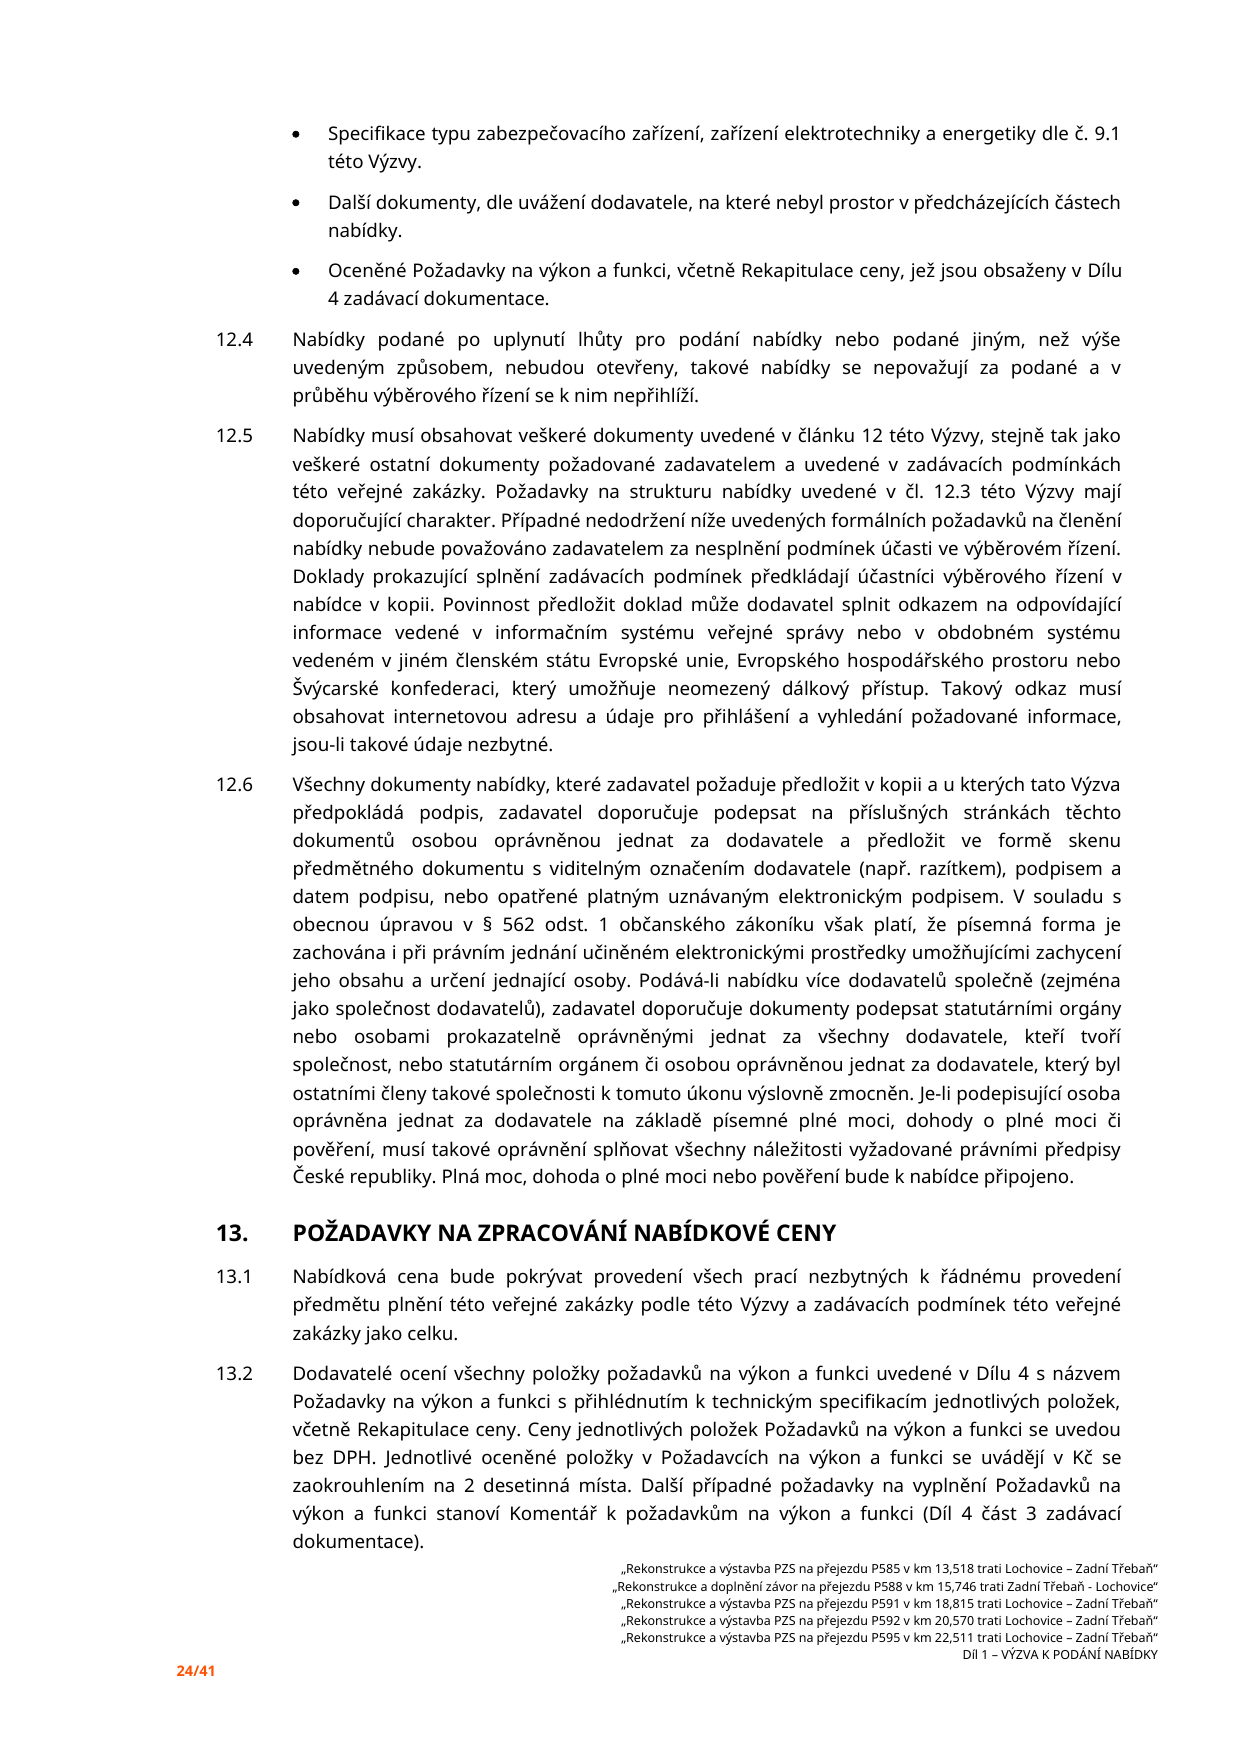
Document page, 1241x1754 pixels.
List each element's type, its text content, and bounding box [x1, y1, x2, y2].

text Všechny dokumenty nabídky, které zadavatel požaduje předložit v kopii a u kterých tato Výzva předpokládá podpis, zadavatel doporučuje podepsat na příslušných stránkách těchto dokumentů osobou oprávněnou jednat za dodavatele a předložit ve formě skenu předmětného dokumentu s viditelným označením dodavatele (např. razítkem), podpisem a datem podpisu, nebo opatřené platným uznávaným elektronickým podpisem. V souladu s obecnou úpravou v § 562 odst. 1 občanského zákoníku však platí, že písemná forma je zachována i při právním jednání učiněném elektronickými prostředky umožňujícími zachycení jeho obsahu a určení jednající osoby. Podává-li nabídku více dodavatelů společně (zejména jako společnost dodavatelů), zadavatel doporučuje dokumenty podepsat statutárními orgány nebo osobami prokazatelně oprávněnými jednat za všechny dodavatele, kteří tvoří společnost, nebo statutárním orgánem či osobou oprávněnou jednat za dodavatele, který byl ostatními členy takové společnosti k tomuto úkonu výslovně zmocněn. Je-li podepisující osoba oprávněna jednat za dodavatele na základě písemné plné moci, dohody o plné moci či pověření, musí takové oprávnění splňovat všechny náležitosti vyžadované právními předpisy České republiky. Plná moc, dohoda o plné moci nebo pověření bude k nabídce připojeno. [216, 772, 1122, 1189]
text Dodavatelé ocení všechny položky požadavků na výkon a funkci uvedené v Dílu 4 s názvem Požadavky na výkon a funkci s přihlédnutím k technickým specifikacím jednotlivých položek, včetně Rekapitulace ceny. Ceny jednotlivých položek Požadavků na výkon a funkci se uvedou bez DPH. Jednotlivé oceněné položky v Požadavcích na výkon a funkci se uvádějí v Kč se zaokrouhlením na 2 desetinná místa. Další případné požadavky na vyplnění Požadavků na výkon a funkci stanoví Komentář k požadavkům na výkon a funkci (Díl 4 část 3 zadávací dokumentace). [216, 1360, 1122, 1554]
text Specifikace typu zabezpečovacího zařízení, zařízení elektrotechniky a energetiky dle č. 9.1 této Výzvy. [292, 121, 1122, 174]
text POŽADAVKY NA ZPRACOVÁNÍ NABÍDKOVÉ CENY [216, 1217, 1122, 1248]
text Nabídky musí obsahovat veškeré dokumenty uvedené v článku 12 této Výzvy, stejně tak jako veškeré ostatní dokumenty požadované zadavatelem a uvedené v zadávacích podmínkách této veřejné zakázky. Požadavky na strukturu nabídky uvedené v čl. 12.3 této Výzvy mají doporučující charakter. Případné nedodržení níže uvedených formálních požadavků na členění nabídky nebude považováno zadavatelem za nesplnění podmínek účasti ve výběrovém řízení. Doklady prokazující splnění zadávacích podmínek předkládají účastníci výběrového řízení v nabídce v kopii. Povinnost předložit doklad může dodavatel splnit odkazem na odpovídající informace vedené v informačním systému veřejné správy nebo v obdobném systému vedeném v jiném členském státu Evropské unie, Evropského hospodářského prostoru nebo Švýcarské konfederaci, který umožňuje neomezený dálkový přístup. Takový odkaz musí obsahovat internetovou adresu a údaje pro přihlášení a vyhledání požadované informace, jsou-li takové údaje nezbytné. [216, 423, 1122, 757]
text Oceněné Požadavky na výkon a funkci, včetně Rekapitulace ceny, jež jsou obsaženy v Dílu 4 zadávací dokumentace. [292, 258, 1122, 311]
text Další dokumenty, dle uvážení dodavatele, na které nebyl prostor v předcházejících částech nabídky. [292, 189, 1122, 243]
text Nabídková cena bude pokrývat provedení všech prací nezbytných k řádnému provedení předmětu plnění této veřejné zakázky podle této Výzvy a zadávacích podmínek této veřejné zakázky jako celku. [216, 1264, 1122, 1345]
text Nabídky podané po uplynutí lhůty pro podání nabídky nebo podané jiným, než výše uvedeným způsobem, nebudou otevřeny, takové nabídky se nepovažují za podané a v průběhu výběrového řízení se k nim nepřihlíží. [216, 326, 1122, 408]
